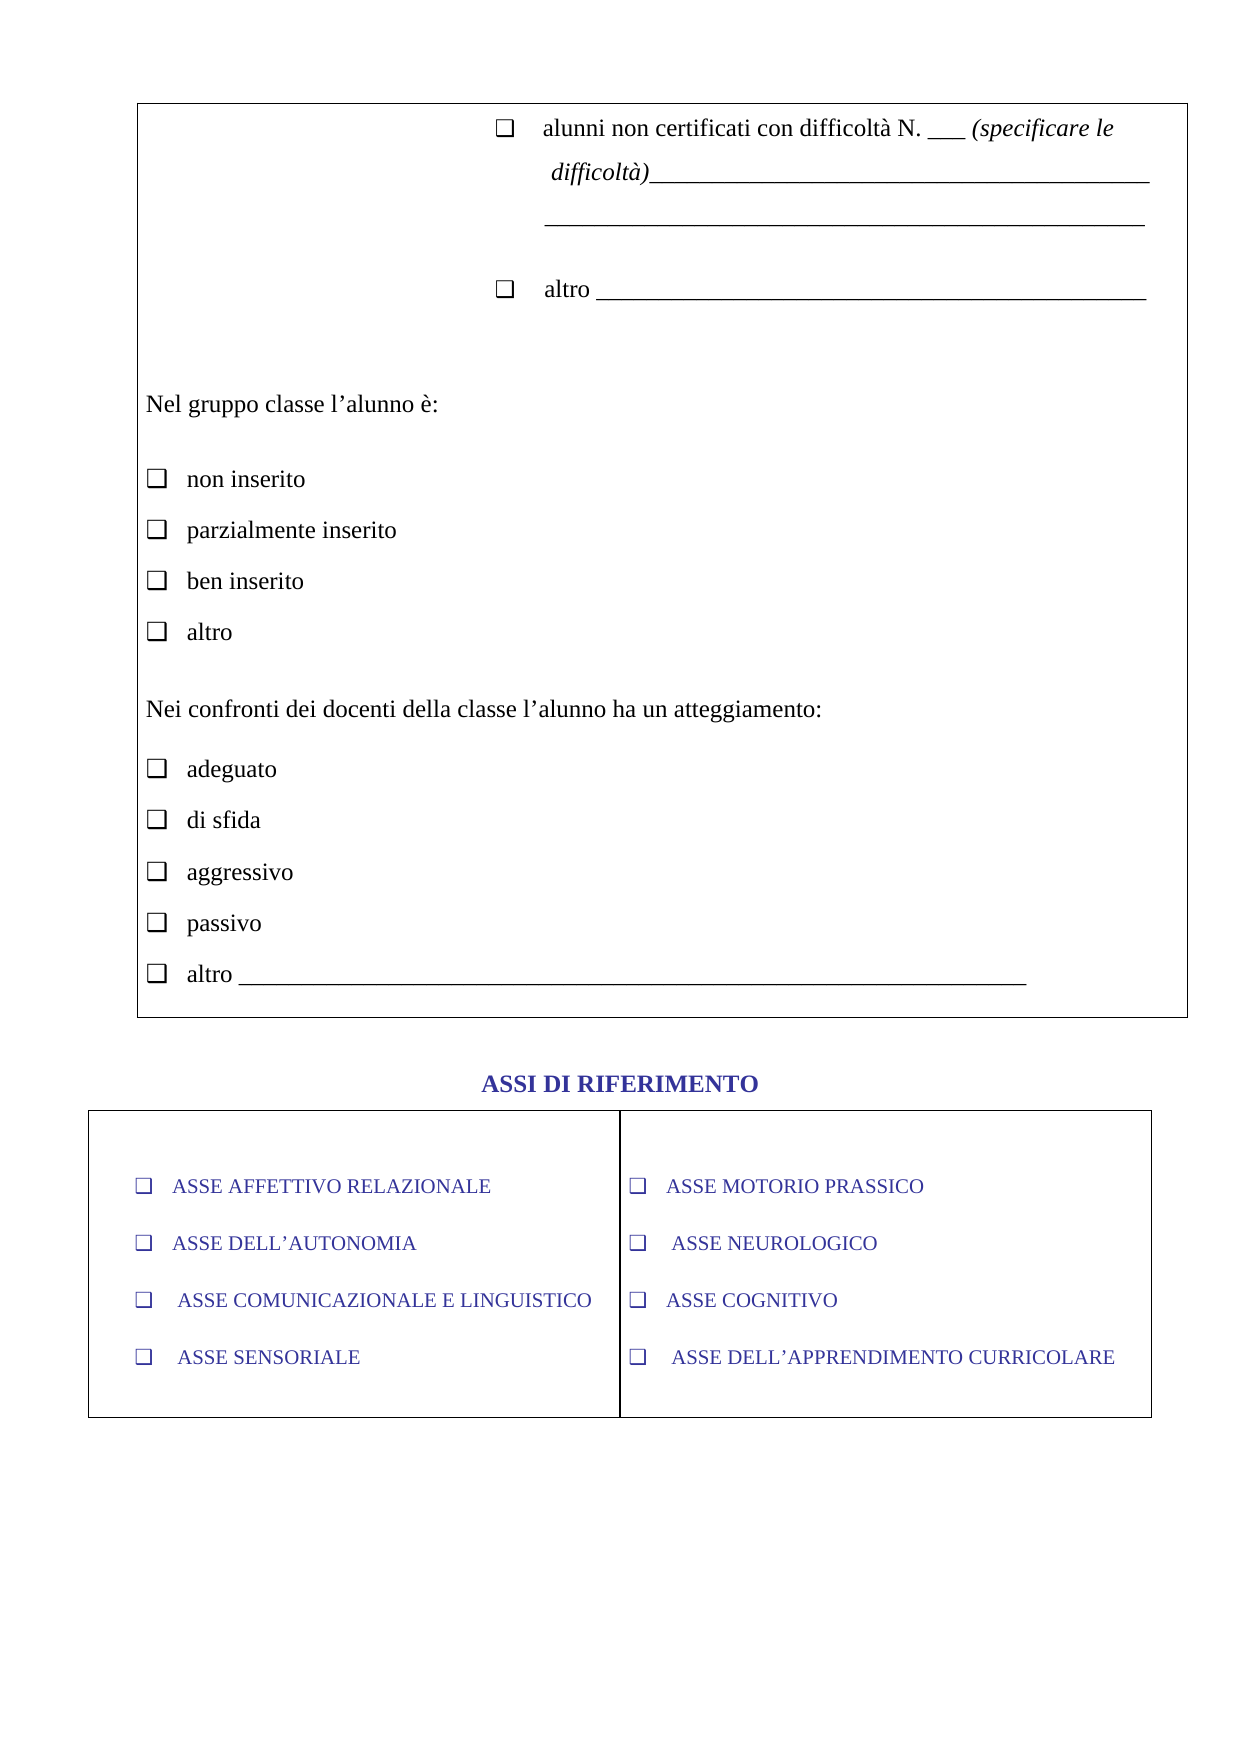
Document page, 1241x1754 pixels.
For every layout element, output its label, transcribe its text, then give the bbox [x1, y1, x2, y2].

table_header ASSE AFFETTIVO RELAZIONALE ASSE DELL’AUTONOMIA ASSE COMUNICAZIONALE E LINGUISTICO ASSE SENSORIALE [89, 1111, 619, 1417]
table_header ASSE MOTORIO PRASSICO ASSE NEUROLOGICO ASSE COGNITIVO ASSE DELL’APPRENDIMENTO CURRICOLARE [621, 1111, 1151, 1417]
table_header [138, 104, 1187, 1017]
text ASSI DI RIFERIMENTO [118, 1069, 1122, 1097]
